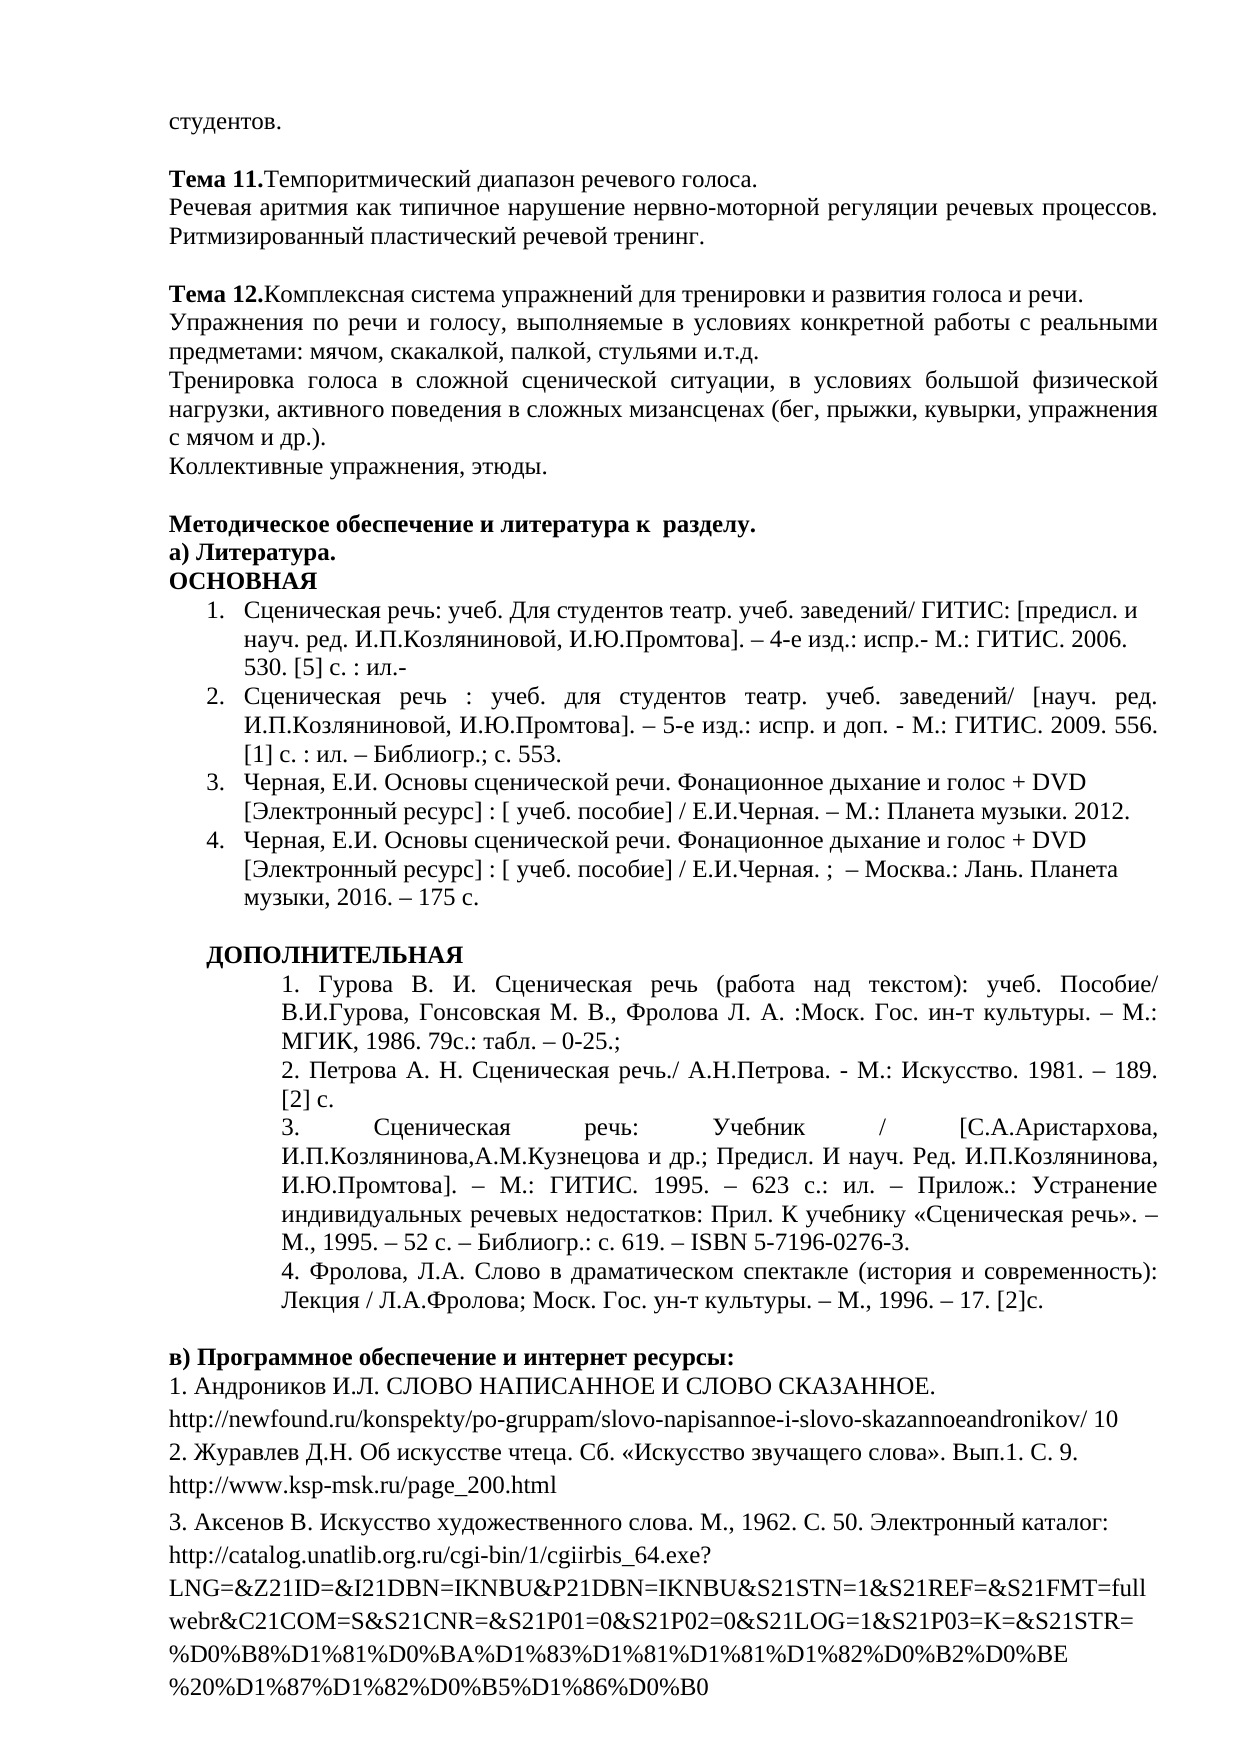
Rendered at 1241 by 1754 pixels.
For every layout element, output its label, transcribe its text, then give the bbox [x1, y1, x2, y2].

text Тема 12.Комплексная система упражнений для тренировки и развития голоса и речи. [169, 279, 1159, 307]
text в) Программное обеспечение и интернет ресурсы: [169, 1342, 1159, 1371]
text ОСНОВНАЯ [169, 566, 1159, 595]
text Коллективные упражнения, этюды. [169, 451, 1159, 480]
text 3. Сценическая речь: Учебник / [С.А.Аристархова, И.П.Козлянинова,А.М.Кузнецова и др.; Предисл. И науч. Ред. И.П.Козлянинова, И.Ю.Промтова]. – М.: ГИТИС. 1995. – 623 с.: ил. – Прилож.: Устранение индивидуальных речевых недостатков: Прил. К учебнику «Сценическая речь». –М., 1995. – 52 с. – Библиогр.: с. 619. – ISBN 5-7196-0276-3. [281, 1112, 1159, 1256]
text Методическое обеспечение и литература к разделу. [169, 509, 1159, 537]
text Тренировка голоса в сложной сценической ситуации, в условиях большой физической нагрузки, активного поведения в сложных мизансценах (бег, прыжки, кувырки, упражнения с мячом и др.). [169, 365, 1159, 451]
text 4. Фролова, Л.А. Слово в драматическом спектакле (история и современность): Лекция / Л.А.Фролова; Моск. Гос. ун-т культуры. – М., 1996. – 17. [2]c. [281, 1256, 1159, 1314]
text 1. Гурова В. И. Сценическая речь (работа над текстом): учеб. Пособие/ В.И.Гурова, Гонсовская М. В., Фролова Л. А. :Моск. Гос. ин-т культуры. – М.: МГИК, 1986. 79с.: табл. – 0-25.; [281, 969, 1159, 1055]
text Тема 11.Темпоритмический диапазон речевого голоса. [169, 164, 1159, 192]
text Упражнения по речи и голосу, выполняемые в условиях конкретной работы с реальными предметами: мячом, скакалкой, палкой, стульями и.т.д. [169, 307, 1159, 365]
text 3. Аксенов В. Искусство художественного слова. М., 1962. С. 50. Электронный каталог: http://catalog.unatlib.org.ru/cgi-bin/1/cgiirbis_64.exe?LNG=&Z21ID=&I21DBN=IKNBU&P21DBN=IKNBU&S21STN=1&S21REF=&S21FMT=fullwebr&C21COM=S&S21CNR=&S21P01=0&S21P02=0&S21LOG=1&S21P03=K=&S21STR=%D0%B8%D1%81%D0%BA%D1%83%D1%81%D1%81%D1%82%D0%B2%D0%BE%20%D1%87%D1%82%D0%B5%D1%86%D0%B0 [169, 1507, 1159, 1701]
text а) Литература. [169, 537, 1159, 566]
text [169, 106, 1159, 135]
text 2. Петрова А. Н. Сценическая речь./ А.Н.Петрова. - М.: Искусство. 1981. – 189. [2] c. [281, 1055, 1159, 1112]
text 1. Андроников И.Л. СЛОВО НАПИСАННОЕ И СЛОВО СКАЗАННОЕ. http://newfound.ru/konspekty/po-gruppam/slovo-napisannoe-i-slovo-skazannoeandronikov/ 10 [169, 1371, 1159, 1433]
list Сценическая речь : учеб. для студентов театр. учеб. заведений/ [науч. ред. И.П.Козляниновой, И.Ю.Промтова]. – 5-е изд.: испр. и доп. - М.: ГИТИС. 2009. 556. [1] c. : ил. – Библиогр.; с. 553. [206, 681, 1159, 767]
text Речевая аритмия как типичное нарушение нервно-моторной регуляции речевых процессов. Ритмизированный пластический речевой тренинг. [169, 192, 1159, 250]
list Черная, Е.И. Основы сценической речи. Фонационное дыхание и голос + DVD [Электронный ресурс] : [ учеб. пособие] / Е.И.Черная. ; – Москва.: Лань. Планета музыки, 2016. – 175 с. [206, 825, 1159, 911]
text 2. Журавлев Д.Н. Об искусстве чтеца. Сб. «Искусство звучащего слова». Вып.1. С. 9. http://www.ksp-msk.ru/page_200.html [169, 1437, 1159, 1499]
text ДОПОЛНИТЕЛЬНАЯ [206, 940, 1159, 969]
list Черная, Е.И. Основы сценической речи. Фонационное дыхание и голос + DVD [Электронный ресурс] : [ учеб. пособие] / Е.И.Черная. – М.: Планета музыки. 2012. [206, 767, 1159, 825]
list Сценическая речь: учеб. Для студентов театр. учеб. заведений/ ГИТИС: [предисл. и науч. ред. И.П.Козляниновой, И.Ю.Промтова]. – 4-е изд.: испр.- М.: ГИТИС. 2006. 530. [5] c. : ил.- [206, 595, 1159, 681]
